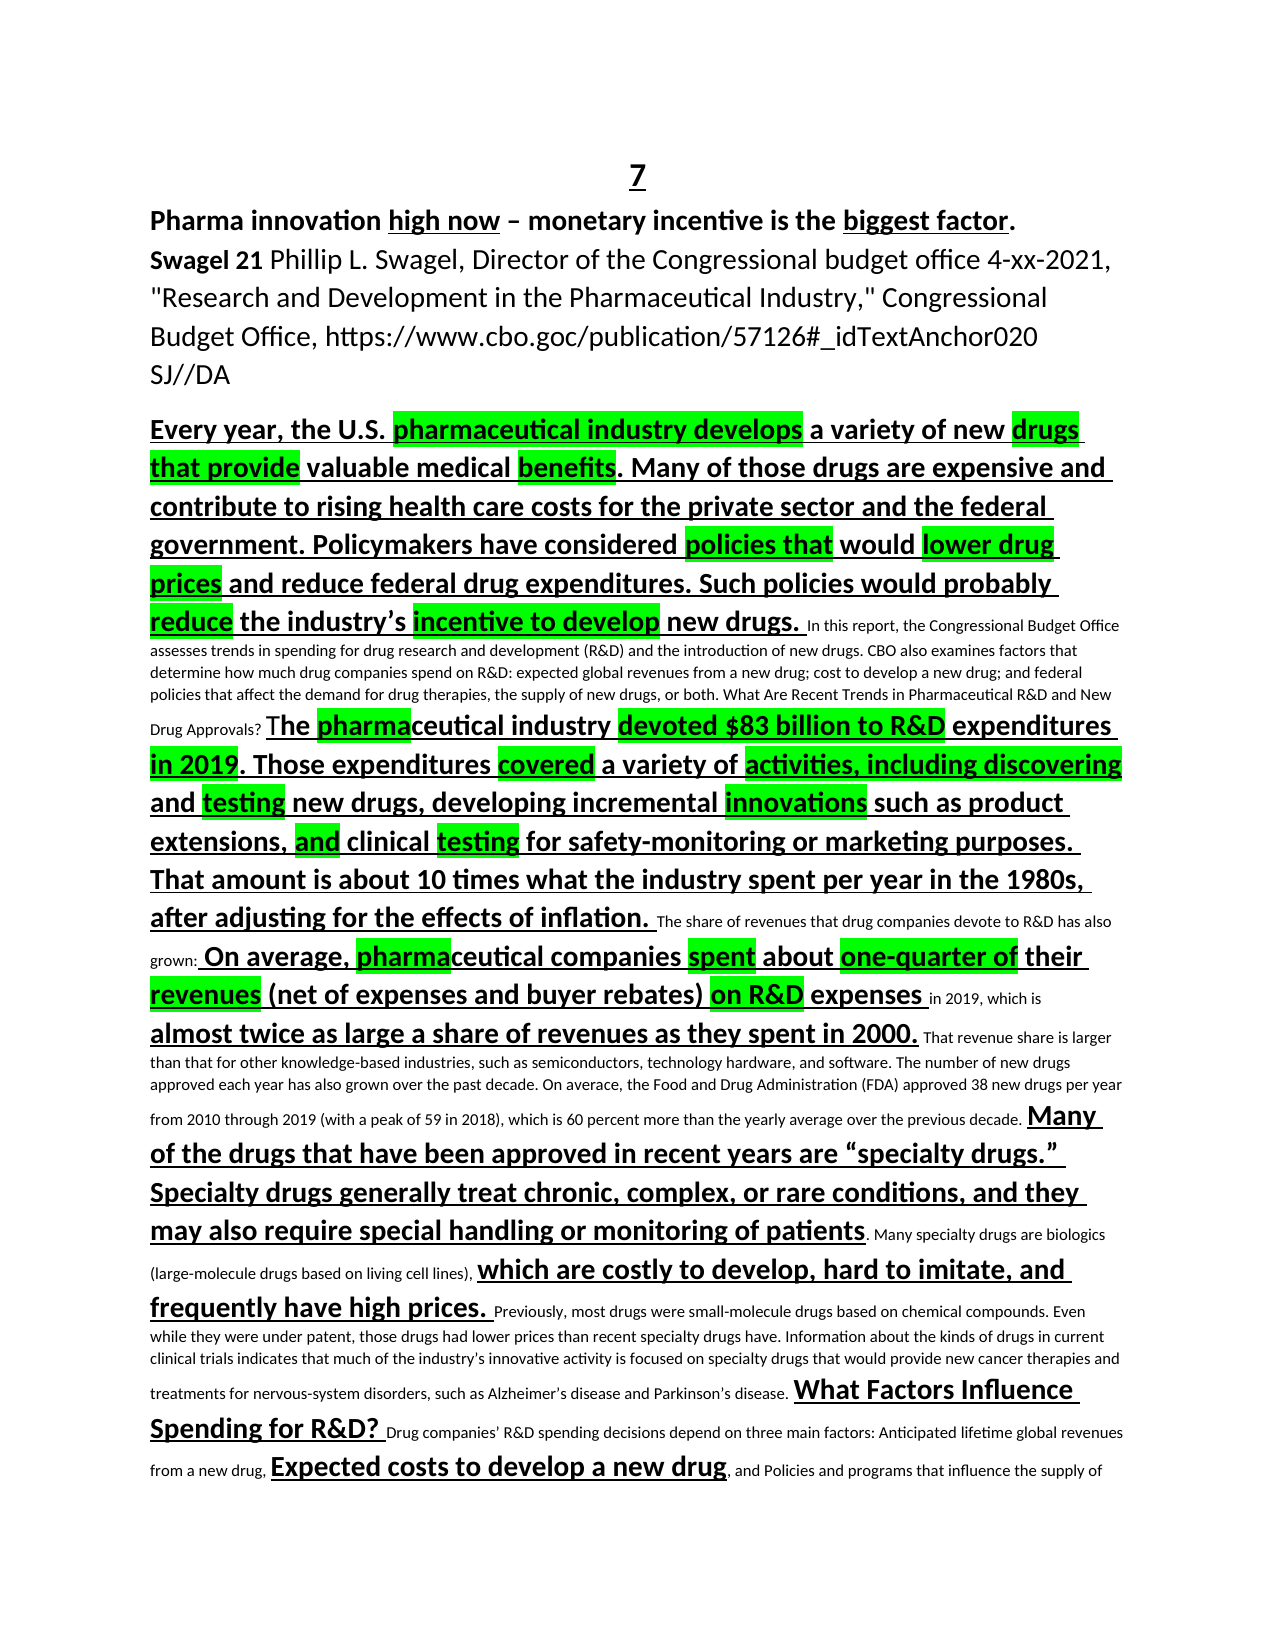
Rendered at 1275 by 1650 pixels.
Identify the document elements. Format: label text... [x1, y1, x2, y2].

subtitle Pharma innovation high now – monetary incentive is the biggest factor. [150, 202, 1125, 238]
subtitle 7 [150, 154, 1125, 195]
text Swagel 21 Phillip L. Swagel, Director of the Congressional budget office 4-xx-2021, "Research and Development in the Pharmaceutical Industry," Congressional Budget Office, https://www.cbo.goc/publication/57126#_idTextAnchor020 SJ//DA [150, 241, 1125, 392]
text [150, 411, 1125, 1484]
